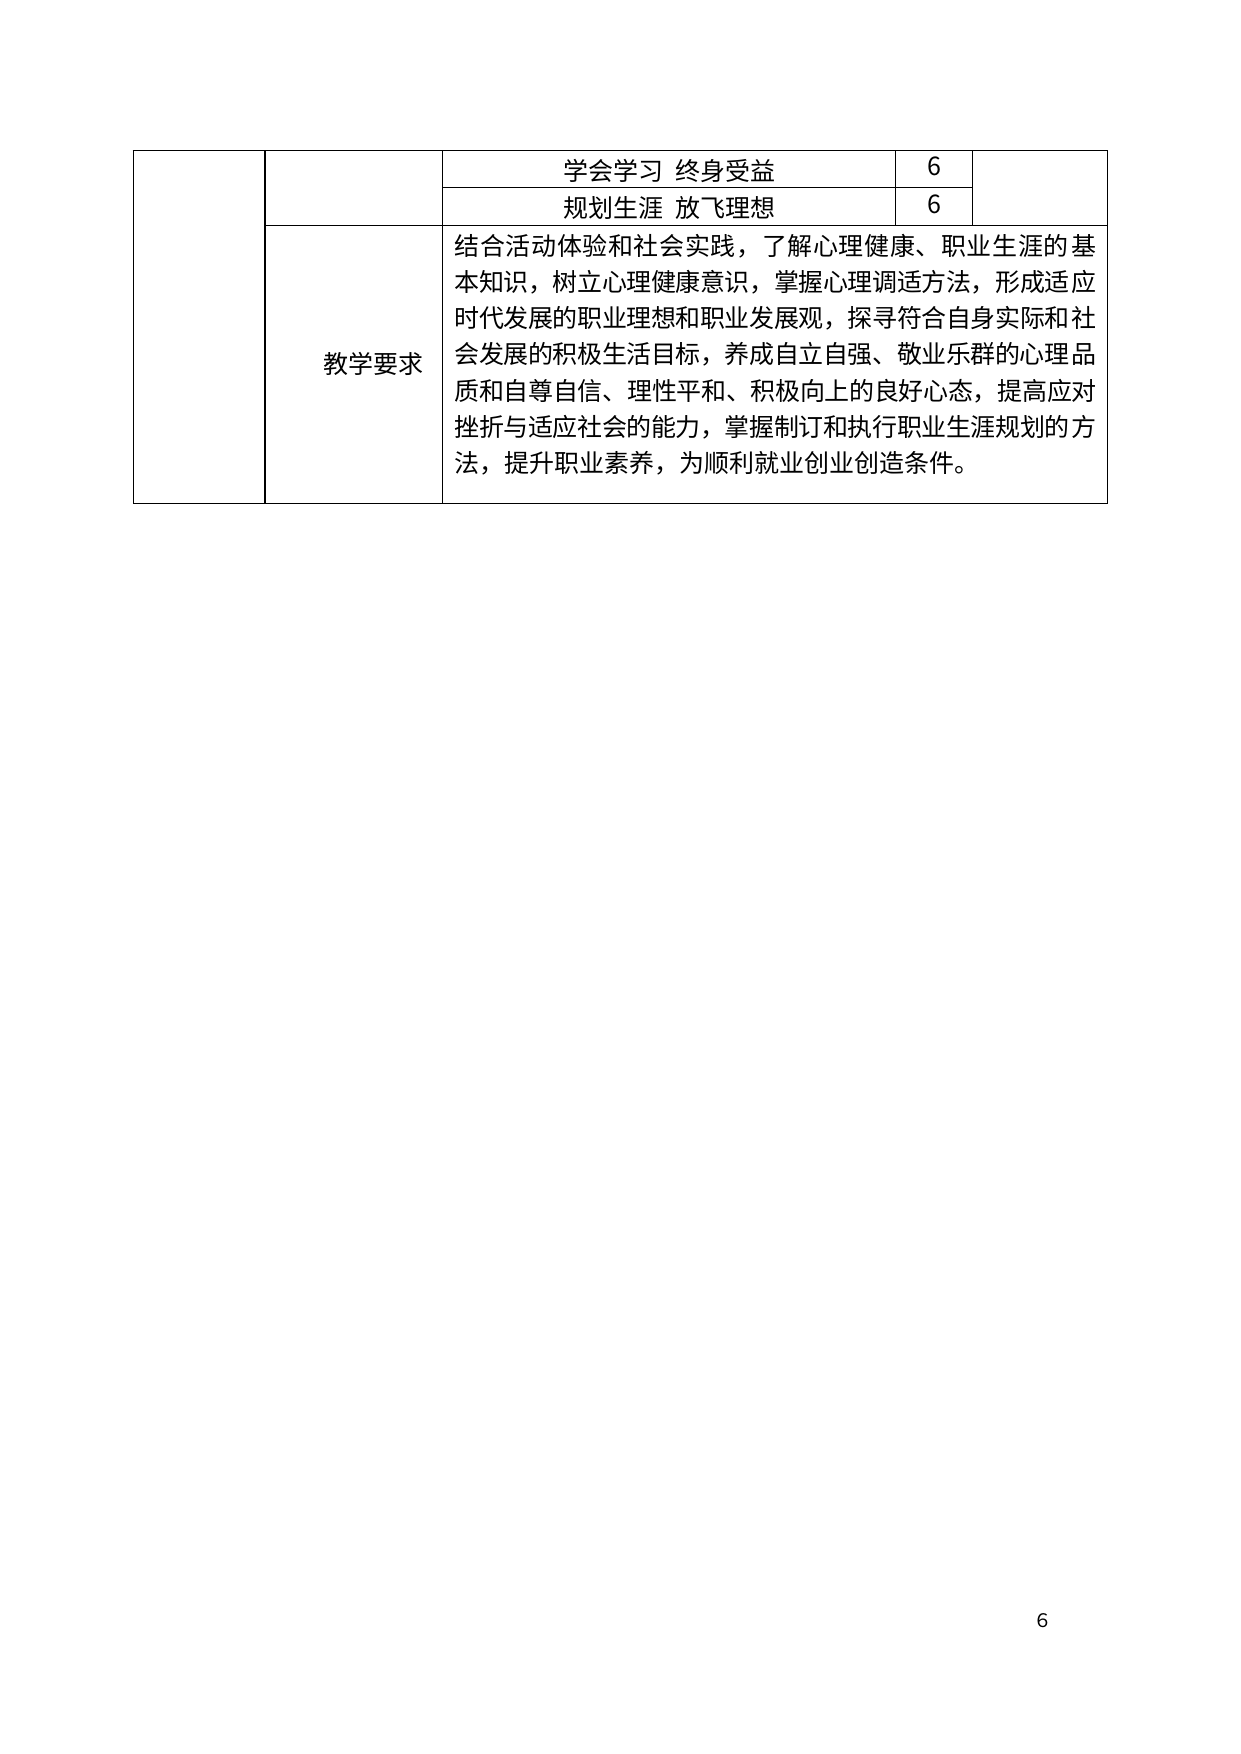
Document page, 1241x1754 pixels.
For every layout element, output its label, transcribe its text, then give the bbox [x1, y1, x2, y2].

table_cell 结合活动体验和社会实践，了解心理健康、职业生涯的基本知识，树立心理健康意识，掌握心理调适方法，形成适应时代发展的职业理想和职业发展观，探寻符合自身实际和社会发展的积极生活目标，养成自立自强、敬业乐群的心理品质和自尊自信、理性平和、积极向上的良好心态，提高应对挫折与适应社会的能力，掌握制订和执行职业生涯规划的方法，提升职业素养，为顺利就业创业创造条件。 [443, 226, 1107, 502]
table_cell 教学要求 [266, 226, 442, 502]
table_cell 6 [896, 188, 972, 224]
table_cell 6 [896, 151, 972, 187]
table_cell 规划生涯 放飞理想 [443, 188, 895, 224]
table_cell 学会学习 终身受益 [443, 151, 895, 187]
